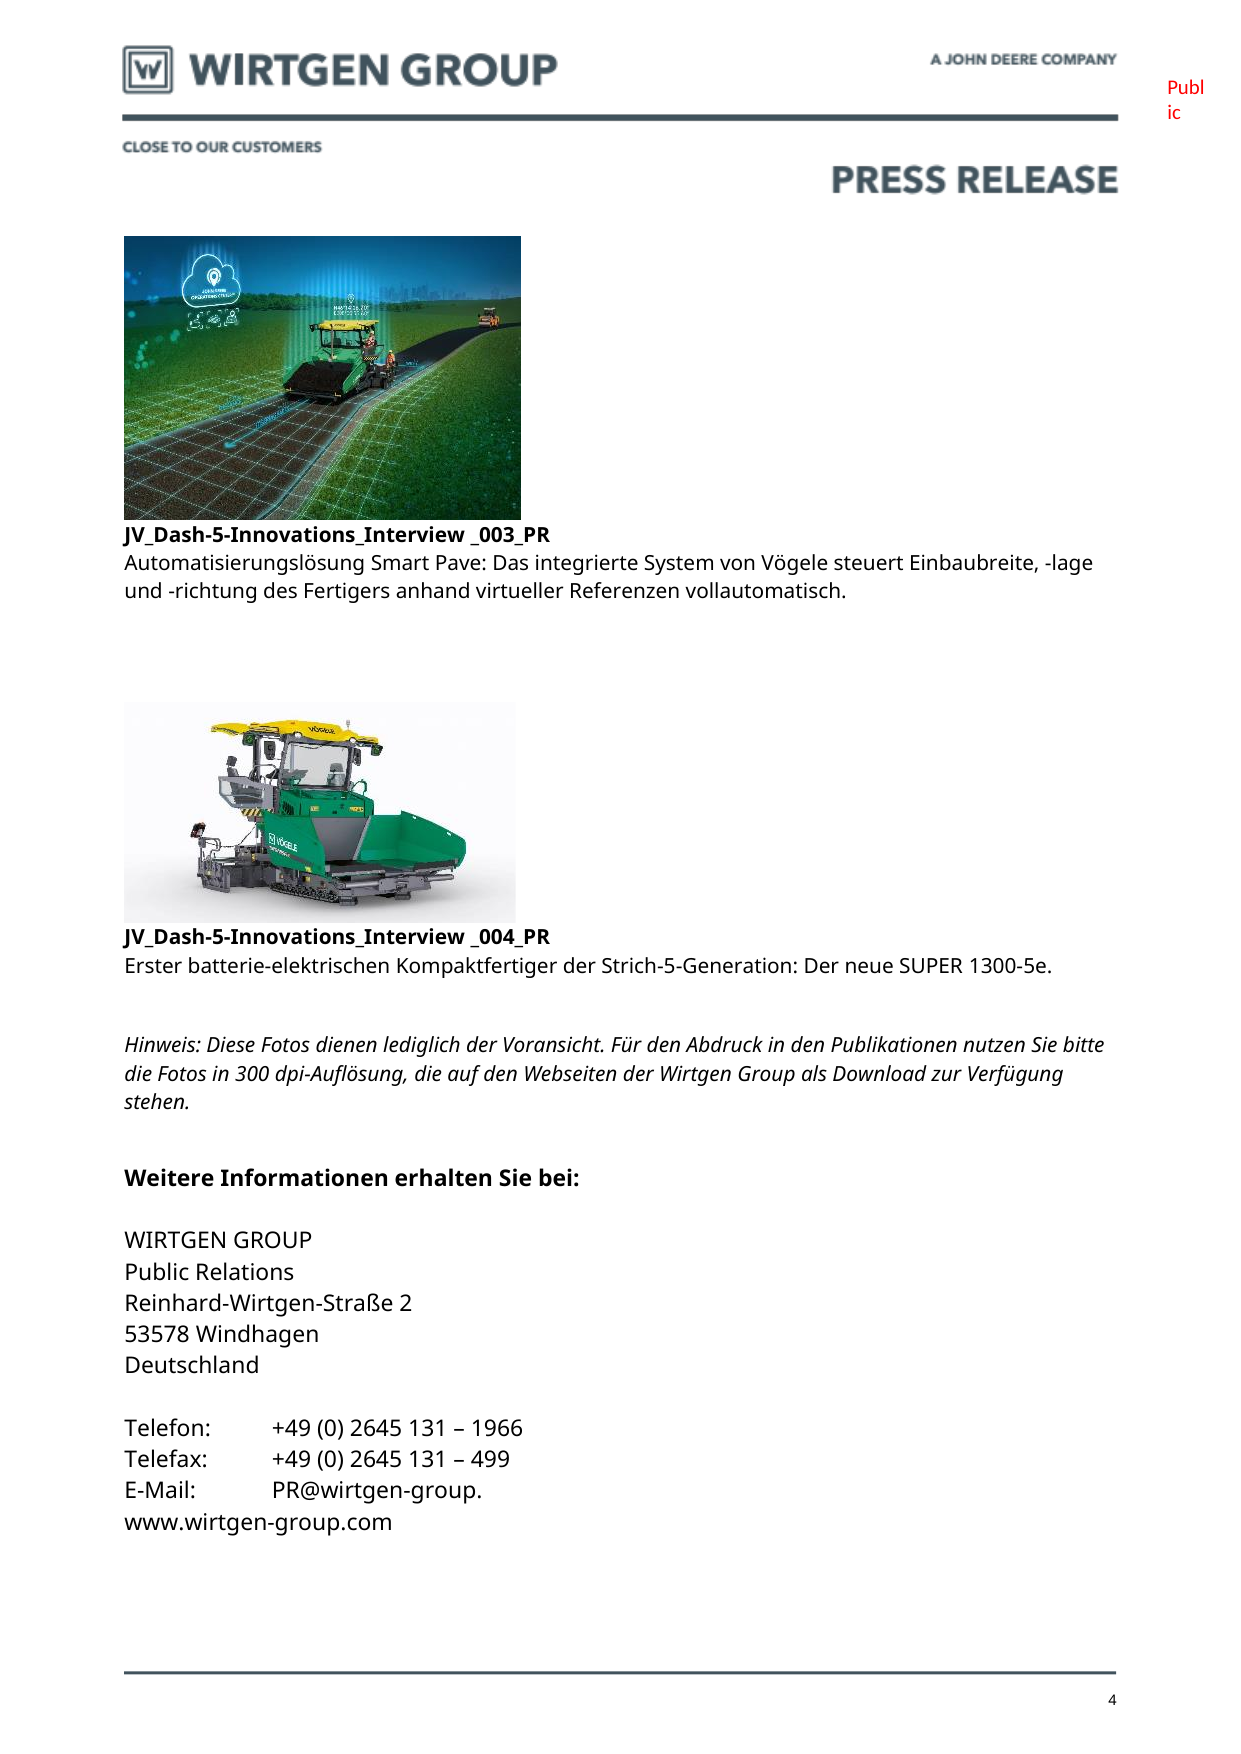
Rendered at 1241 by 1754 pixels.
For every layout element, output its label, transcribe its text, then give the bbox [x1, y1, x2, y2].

picture [124, 702, 516, 923]
text Automatisierungslösung Smart Pave: Das integrierte System von Vögele steuert Einbaubreite, -lage und -richtung des Fertigers anhand virtueller Referenzen vollautomatisch. [124, 548, 1116, 605]
text www.wirtgen-group.com [124, 1506, 1116, 1537]
text Erster batterie-elektrischen Kompaktfertiger der Strich-5-Generation: Der neue SUPER 1300-5e. [124, 951, 1116, 1008]
text Telefax: +49 (0) 2645 131 – 499 [124, 1443, 1116, 1474]
text E-Mail: PR@wirtgen-group.com [124, 1474, 1116, 1506]
text Telefon: +49 (0) 2645 131 – 1966 [124, 1412, 1116, 1443]
picture [124, 236, 521, 520]
text 53578 Windhagen [124, 1318, 1116, 1349]
text Hinweis: Diese Fotos dienen lediglich der Voransicht. Für den Abdruck in den Publikationen nutzen Sie bitte die Fotos in 300 dpi-Auflösung, die auf den Webseiten der Wirtgen Group als Download zur Verfügung stehen. [124, 1031, 1116, 1116]
text WIRTGEN GROUP [124, 1224, 1116, 1256]
text Weitere Informationen erhalten Sie bei: [124, 1162, 1116, 1193]
text Reinhard-Wirtgen-Straße 2 [124, 1287, 1116, 1318]
text Deutschland [124, 1349, 1116, 1381]
text Public Relations [124, 1256, 1116, 1287]
